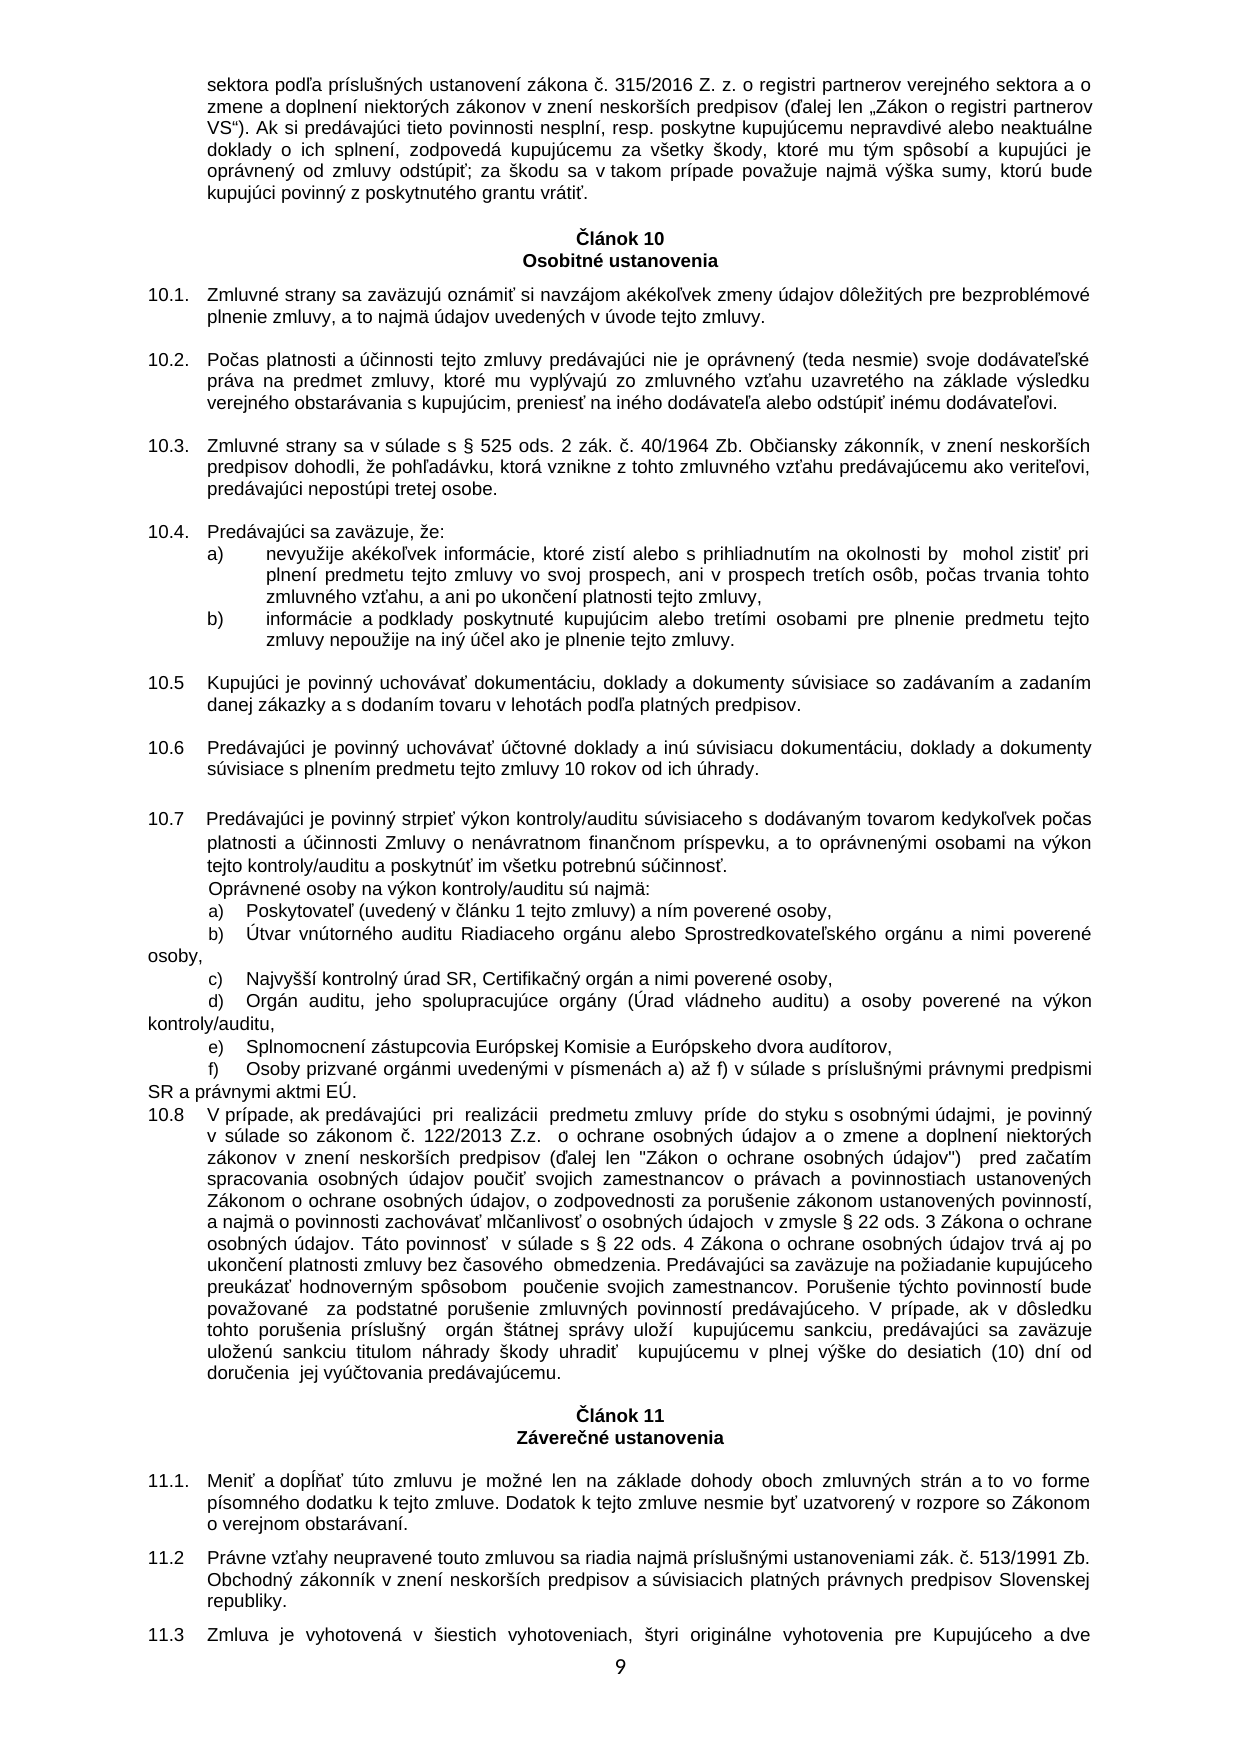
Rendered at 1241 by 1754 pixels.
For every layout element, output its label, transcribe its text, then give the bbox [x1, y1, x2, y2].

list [148, 74, 1092, 203]
text Záverečné ustanovenia [148, 1427, 1092, 1448]
list Kupujúci je povinný uchovávať dokumentáciu, doklady a dokumenty súvisiace so zadávaním a zadaním danej zákazky a s dodaním tovaru v lehotách podľa platných predpisov. [148, 672, 1092, 715]
list nevyužije akékoľvek informácie, ktoré zistí alebo s prihliadnutím na okolnosti by mohol zistiť pri plnení predmetu tejto zmluvy vo svoj prospech, ani v prospech tretích osôb, počas trvania tohto zmluvného vzťahu, a ani po ukončení platnosti tejto zmluvy, [207, 543, 1090, 607]
list informácie a podklady poskytnuté kupujúcim alebo tretími osobami pre plnenie predmetu tejto zmluvy nepoužije na iný účel ako je plnenie tejto zmluvy. [207, 607, 1090, 650]
list Predávajúci sa zaväzuje, že: [148, 521, 1090, 543]
list Splnomocnení zástupcovia Európskej Komisie a Európskeho dvora audítorov, [148, 1036, 1092, 1057]
list Orgán auditu, jeho spolupracujúce orgány (Úrad vládneho auditu) a osoby poverené na výkon kontroly/auditu, [148, 990, 1092, 1034]
list V prípade, ak predávajúci pri realizácii predmetu zmluvy príde do styku s osobnými údajmi, je povinný v súlade so zákonom č. 122/2013 Z.z. o ochrane osobných údajov a o zmene a doplnení niektorých zákonov v znení neskorších predpisov (ďalej len "Zákon o ochrane osobných údajov") pred začatím spracovania osobných údajov poučiť svojich zamestnancov o právach a povinnostiach ustanovených Zákonom o ochrane osobných údajov, o zodpovednosti za porušenie zákonom ustanovených povinností, a najmä o povinnosti zachovávať mlčanlivosť o osobných údajoch v zmysle § 22 ods. 3 Zákona o ochrane osobných údajov. Táto povinnosť v súlade s § 22 ods. 4 Zákona o ochrane osobných údajov trvá aj po ukončení platnosti zmluvy bez časového obmedzenia. Predávajúci sa zaväzuje na požiadanie kupujúceho preukázať hodnoverným spôsobom poučenie svojich zamestnancov. Porušenie týchto povinností bude považované za podstatné porušenie zmluvných povinností predávajúceho. V prípade, ak v dôsledku tohto porušenia príslušný orgán štátnej správy uloží kupujúcemu sankciu, predávajúci sa zaväzuje uloženú sankciu titulom náhrady škody uhradiť kupujúcemu v plnej výške do desiatich (10) dní od doručenia jej vyúčtovania predávajúcemu. [148, 1103, 1092, 1384]
list Poskytovateľ (uvedený v článku 1 tejto zmluvy) a ním poverené osoby, [148, 900, 1092, 921]
text 11.1. Meniť a dopĺňať túto zmluvu je možné len na základe dohody oboch zmluvných strán a to vo forme písomného dodatku k tejto zmluve. Dodatok k tejto zmluve nesmie byť uzatvorený v rozpore so Zákonom o verejnom obstarávaní. [148, 1470, 1090, 1534]
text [148, 1624, 1090, 1646]
list Zmluvné strany sa zaväzujú oznámiť si navzájom akékoľvek zmeny údajov dôležitých pre bezproblémové plnenie zmluvy, a to najmä údajov uvedených v úvode tejto zmluvy. [148, 284, 1090, 327]
list Útvar vnútorného auditu Riadiaceho orgánu alebo Sprostredkovateľského orgánu a nimi poverené osoby, [148, 922, 1092, 967]
text 11.2 Právne vzťahy neupravené touto zmluvou sa riadia najmä príslušnými ustanoveniami zák. č. 513/1991 Zb. Obchodný zákonník v znení neskorších predpisov a súvisiacich platných právnych predpisov Slovenskej republiky. [148, 1547, 1090, 1612]
text Článok 11 [148, 1405, 1092, 1427]
list Zmluvné strany sa v súlade s § 525 ods. 2 zák. č. 40/1964 Zb. Občiansky zákonník, v znení neskorších predpisov dohodli, že pohľadávku, ktorá vznikne z tohto zmluvného vzťahu predávajúcemu ako veriteľovi, predávajúci nepostúpi tretej osobe. [148, 435, 1090, 499]
list Predávajúci je povinný strpieť výkon kontroly/auditu súvisiaceho s dodávaným tovarom kedykoľvek počas platnosti a účinnosti Zmluvy o nenávratnom finančnom príspevku, a to oprávnenými osobami na výkon tejto kontroly/auditu a poskytnúť im všetku potrebnú súčinnosť. [148, 803, 1092, 876]
text Článok 10 [148, 228, 1092, 250]
list Predávajúci je povinný uchovávať účtovné doklady a inú súvisiacu dokumentáciu, doklady a dokumenty súvisiace s plnením predmetu tejto zmluvy 10 rokov od ich úhrady. [148, 737, 1092, 780]
text Osobitné ustanovenia [148, 250, 1092, 271]
list Počas platnosti a účinnosti tejto zmluvy predávajúci nie je oprávnený (teda nesmie) svoje dodávateľské práva na predmet zmluvy, ktoré mu vyplývajú zo zmluvného vzťahu uzavretého na základe výsledku verejného obstarávania s kupujúcim, preniesť na iného dodávateľa alebo odstúpiť inému dodávateľovi. [148, 348, 1090, 413]
text Oprávnené osoby na výkon kontroly/auditu sú najmä: [148, 877, 1092, 899]
list Osoby prizvané orgánmi uvedenými v písmenách a) až f) v súlade s príslušnými právnymi predpismi SR a právnymi aktmi EÚ. [148, 1058, 1092, 1102]
list Najvyšší kontrolný úrad SR, Certifikačný orgán a nimi poverené osoby, [148, 968, 1092, 989]
